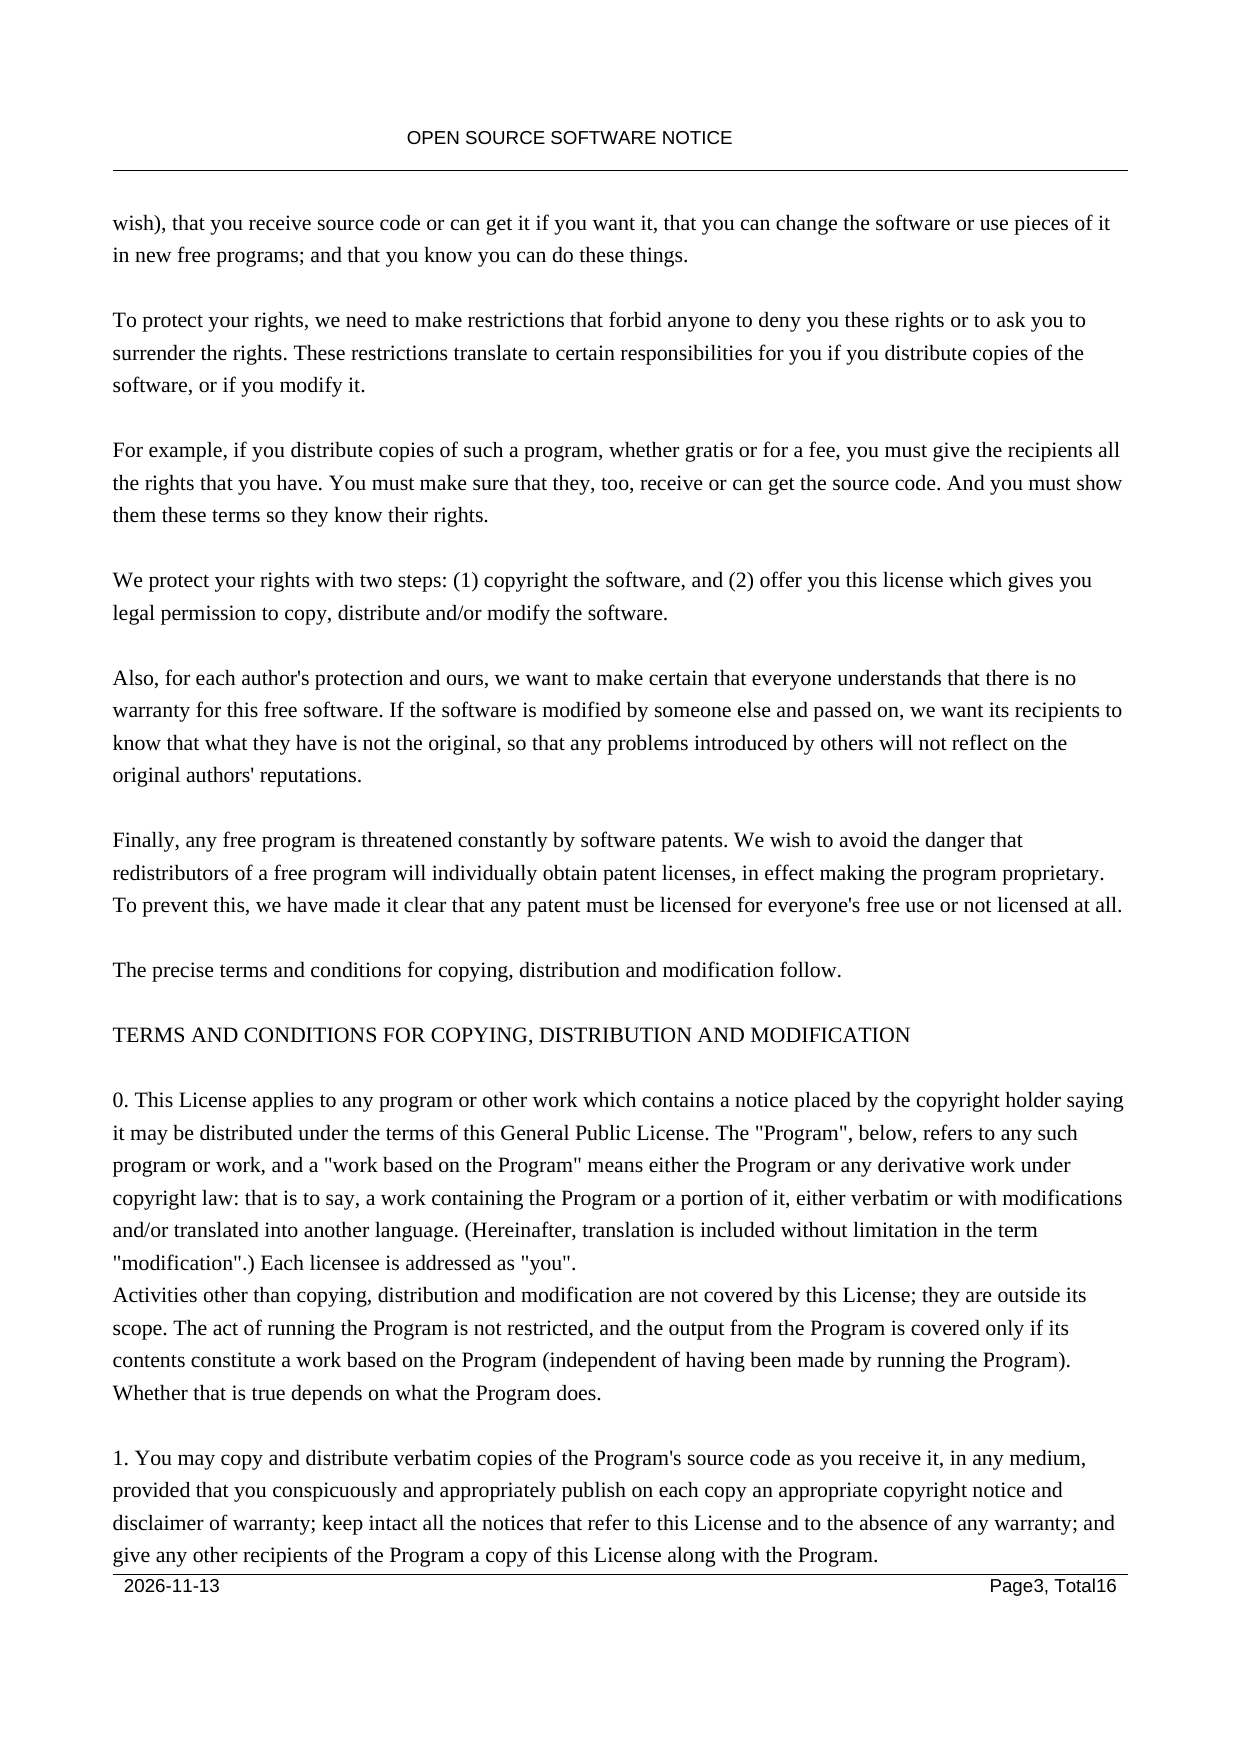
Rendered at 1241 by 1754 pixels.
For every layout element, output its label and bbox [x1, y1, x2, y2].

text [112, 206, 1128, 1571]
